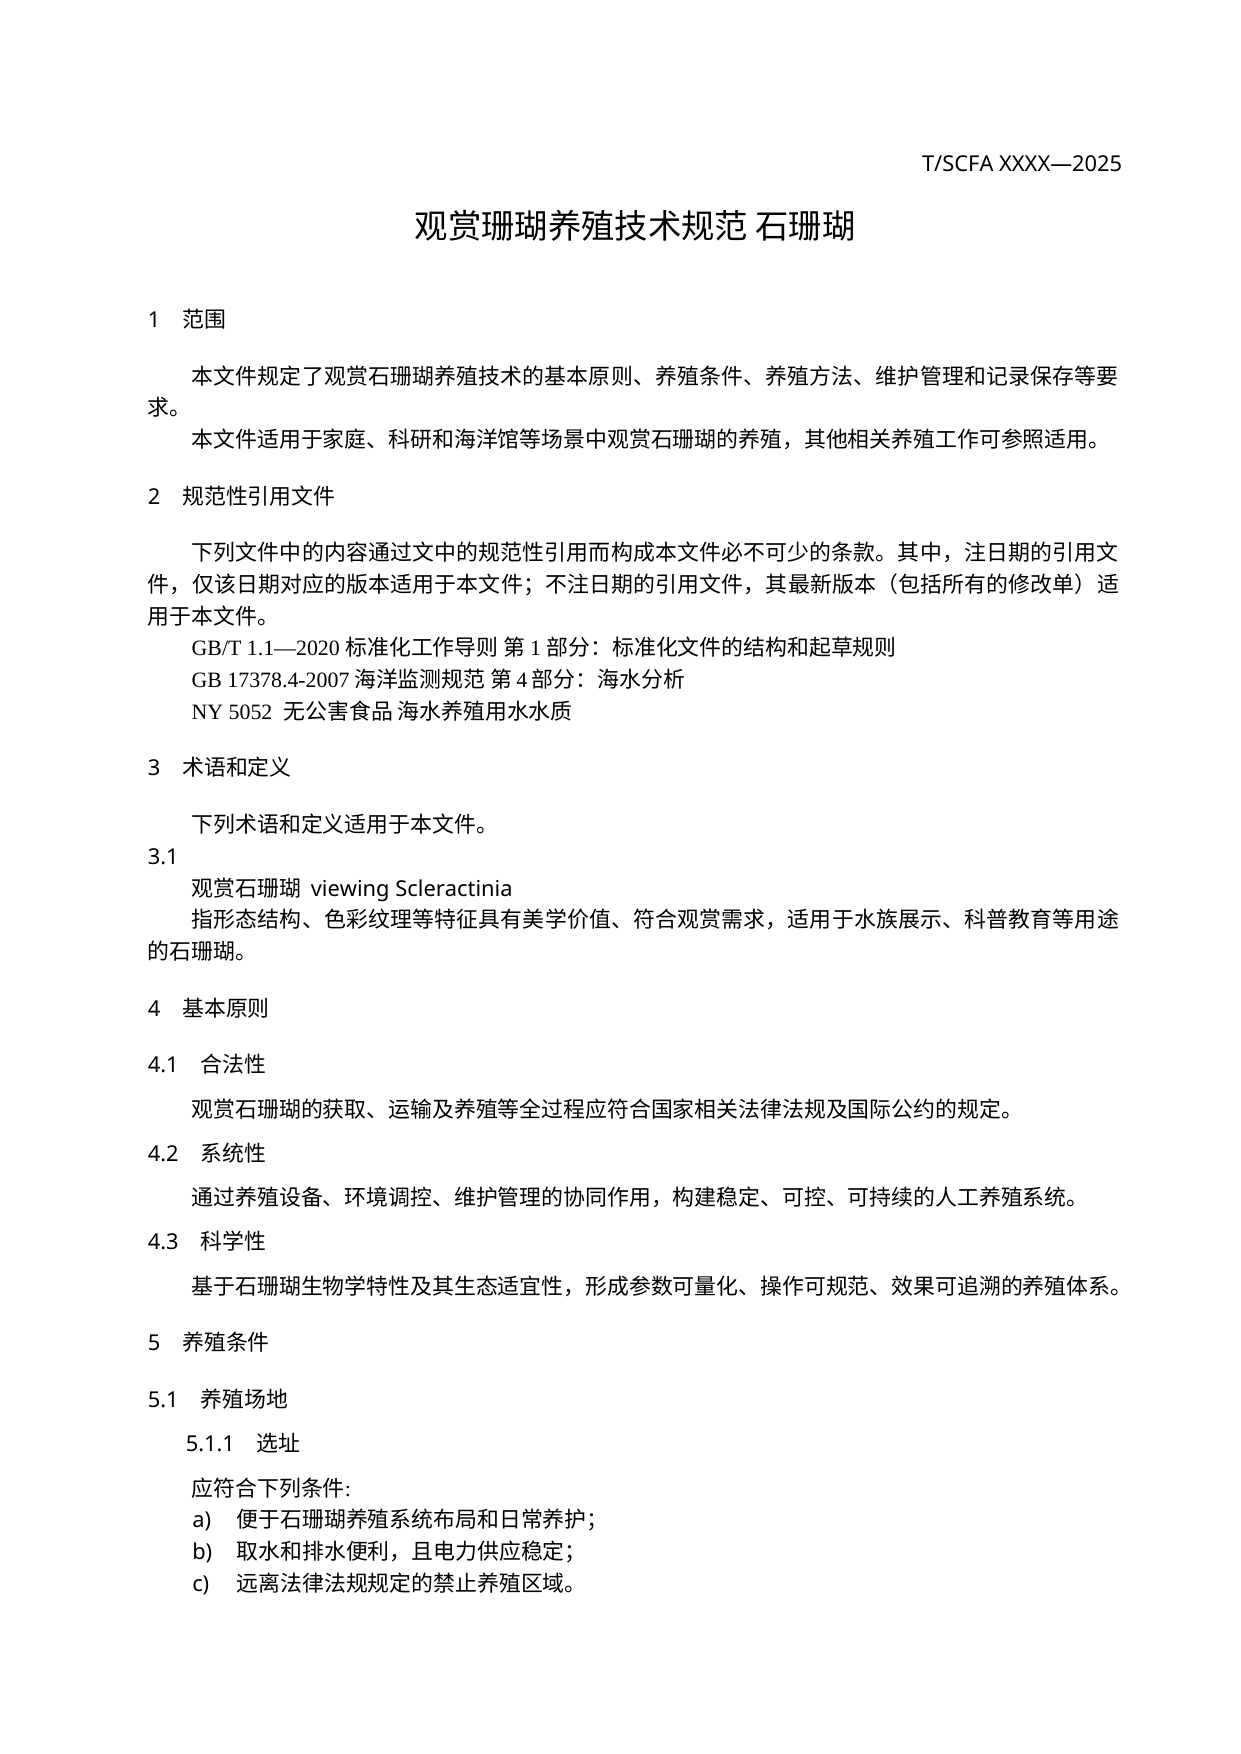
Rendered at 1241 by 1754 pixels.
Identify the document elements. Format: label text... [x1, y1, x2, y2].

text 系统性 [148, 1136, 1122, 1168]
text 合法性 [148, 1047, 1122, 1079]
text 本文件规定了观赏石珊瑚养殖技术的基本原则、养殖条件、养殖方法、维护管理和记录保存等要求。 [148, 359, 1122, 422]
text 远离法律法规规定的禁止养殖区域。 [192, 1566, 1122, 1598]
text 取水和排水便利，且电力供应稳定； [192, 1534, 1122, 1566]
text 基于石珊瑚生物学特性及其生态适宜性，形成参数可量化、操作可规范、效果可追溯的养殖体系。 [148, 1269, 1122, 1300]
text NY 5052 无公害食品 海水养殖用水水质 [148, 694, 1122, 725]
text 指形态结构、色彩纹理等特征具有美学价值、符合观赏需求，适用于水族展示、科普教育等用途的石珊瑚。 [148, 902, 1122, 966]
text 术语和定义 [148, 750, 1122, 782]
text GB/T 1.1—2020 标准化工作导则 第 1 部分：标准化文件的结构和起草规则 [148, 630, 1122, 662]
text 通过养殖设备、环境调控、维护管理的协同作用，构建稳定、可控、可持续的人工养殖系统。 [148, 1180, 1122, 1212]
text 基本原则 [148, 991, 1122, 1022]
text 养殖场地 [148, 1382, 1122, 1414]
text 选址 [186, 1426, 1122, 1458]
text 科学性 [148, 1224, 1122, 1256]
text 应符合下列条件: [148, 1471, 1122, 1502]
text 本文件适用于家庭、科研和海洋馆等场景中观赏石珊瑚的养殖，其他相关养殖工作可参照适用。 [148, 422, 1122, 454]
text GB 17378.4-2007海洋监测规范 第4部分：海水分析 [148, 662, 1122, 694]
text 便于石珊瑚养殖系统布局和日常养护； [192, 1502, 1122, 1534]
text 养殖条件 [148, 1325, 1122, 1357]
text 规范性引用文件 [148, 479, 1122, 510]
text 观赏石珊瑚的获取、运输及养殖等全过程应符合国家相关法律法规及国际公约的规定。 [148, 1092, 1122, 1123]
text 观赏石珊瑚 viewing Scleractinia [148, 839, 1122, 902]
text 范围 [148, 302, 1122, 334]
